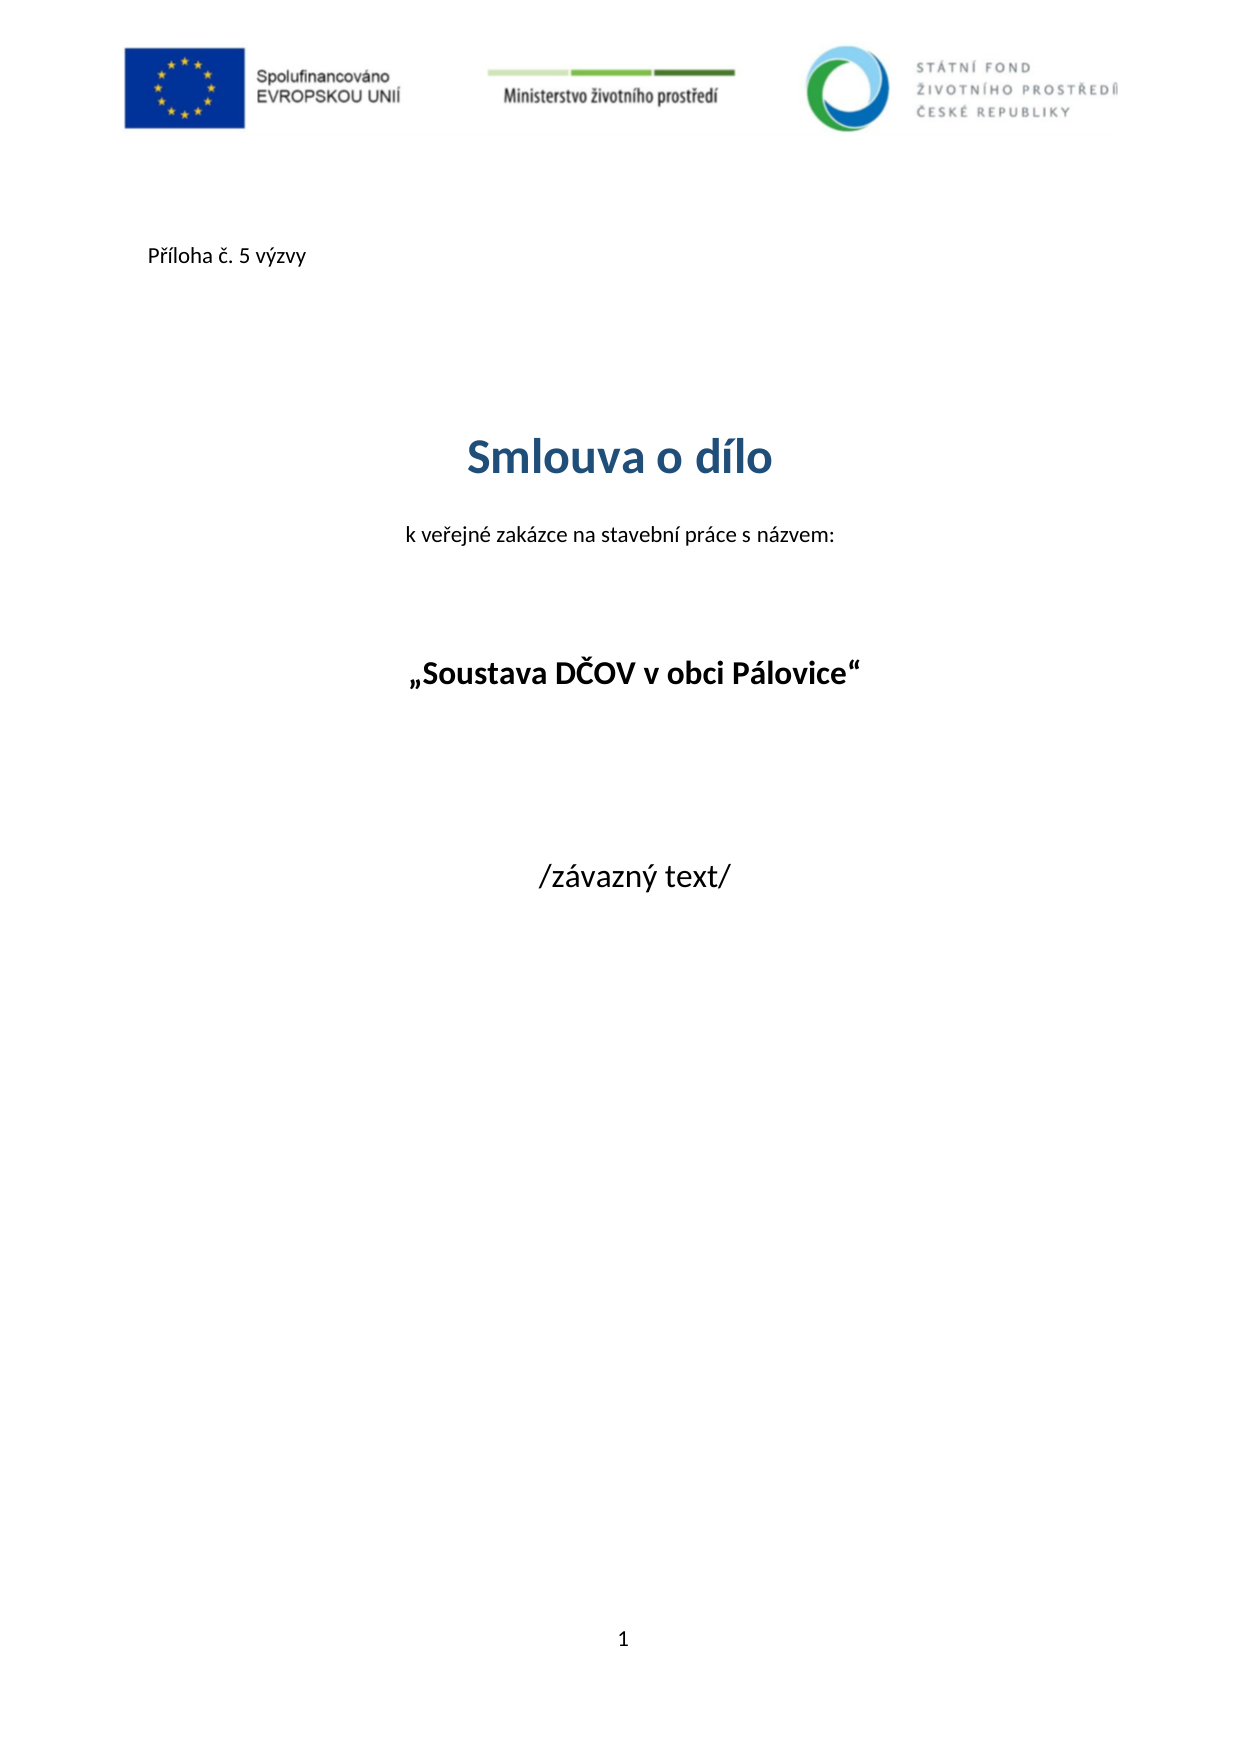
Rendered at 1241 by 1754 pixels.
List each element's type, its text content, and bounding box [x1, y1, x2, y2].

text Příloha č. 5 výzvy [148, 242, 1092, 269]
text /závazný text/ [103, 855, 1166, 896]
text „Soustava DČOV v obci Pálovice“ [103, 652, 1166, 693]
picture [122, 42, 1118, 136]
text k veřejné zakázce na stavební práce s názvem: [148, 520, 1092, 548]
text Smlouva o dílo [148, 425, 1092, 486]
